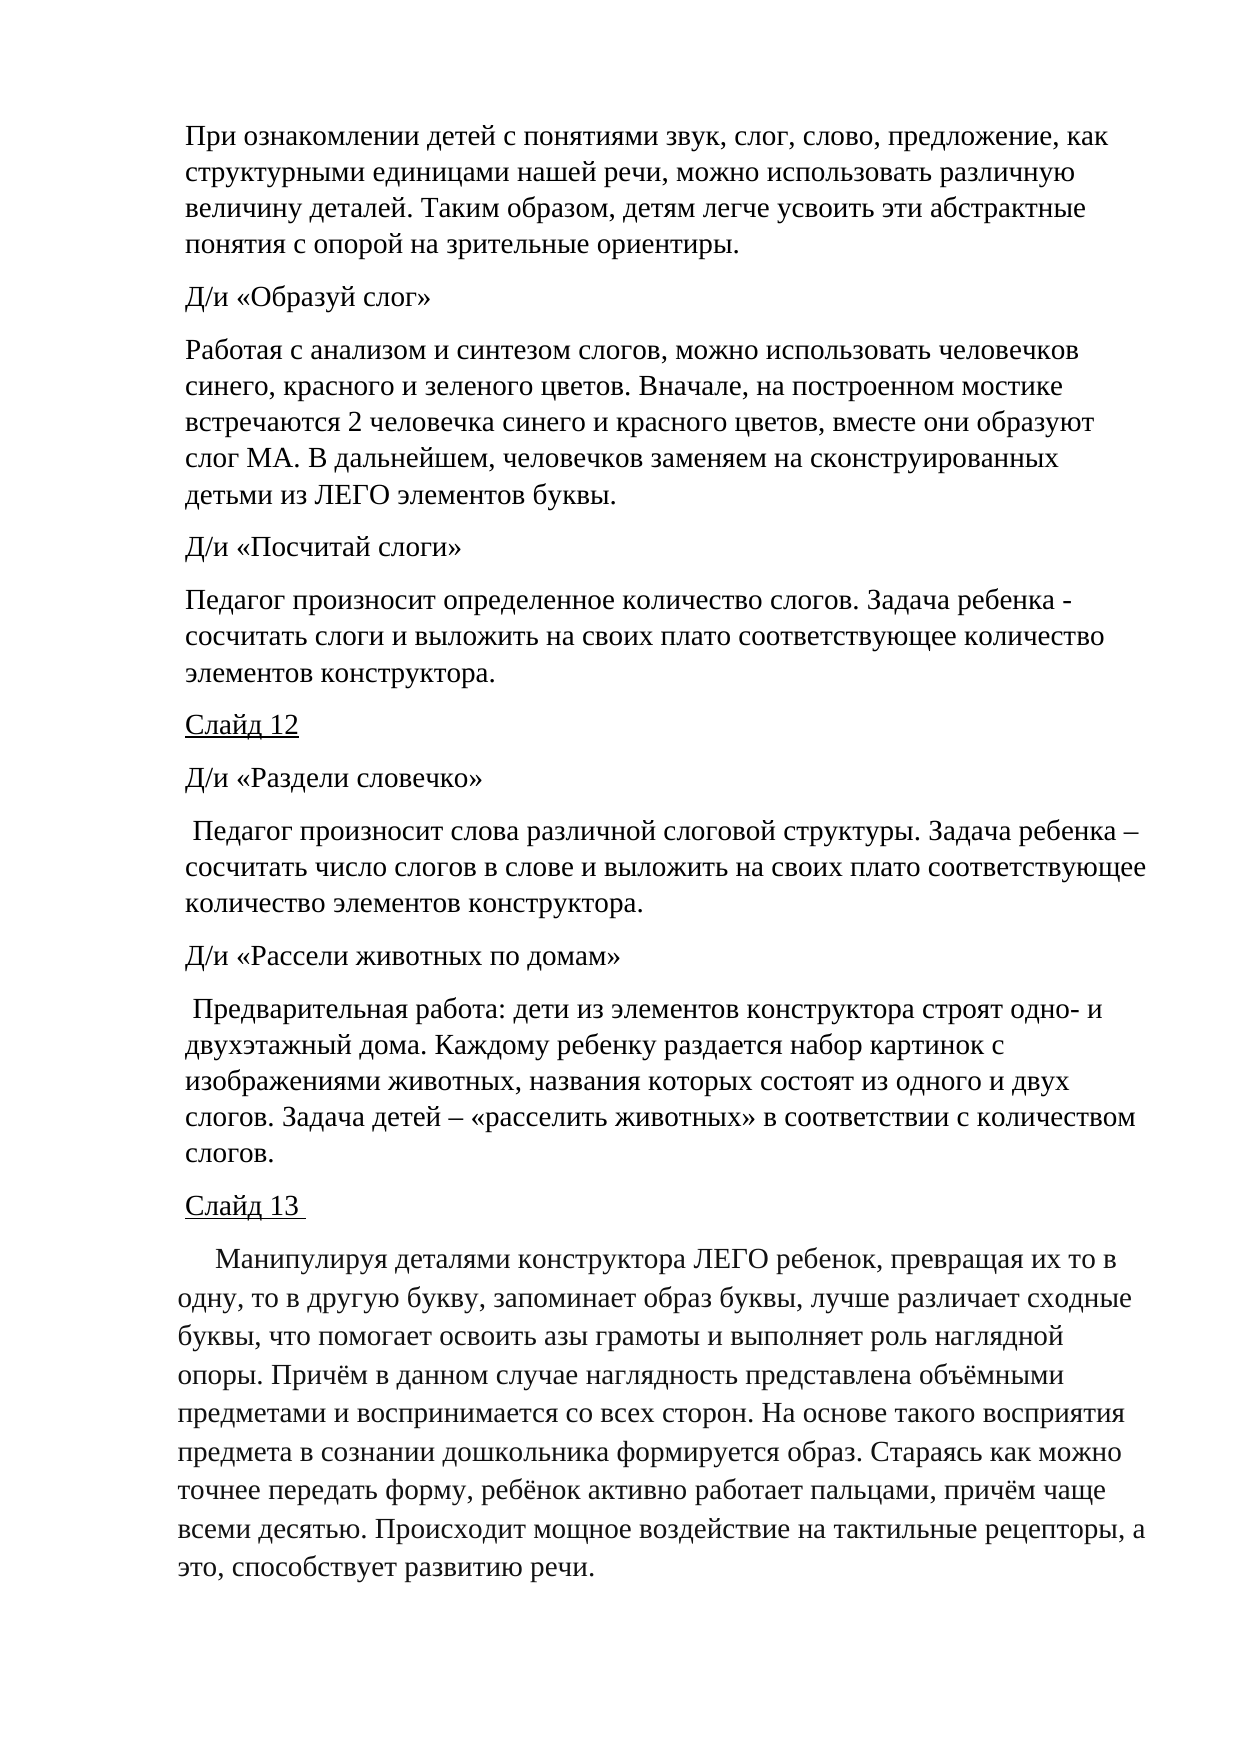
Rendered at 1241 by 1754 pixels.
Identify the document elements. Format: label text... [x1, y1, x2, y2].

text Д/и «Посчитай слоги» [185, 529, 1152, 563]
text Д/и «Образуй слог» [185, 279, 1152, 313]
text Слайд 12 [185, 707, 1152, 741]
text Предварительная работа: дети из элементов конструктора строят одно- и двухэтажный дома. Каждому ребенку раздается набор картинок с изображениями животных, названия которых состоят из одного и двух слогов. Задача детей – «расселить животных» в соответствии с количеством слогов. [185, 991, 1152, 1169]
text Д/и «Раздели словечко» [185, 760, 1152, 794]
text Педагог произносит определенное количество слогов. Задача ребенка - сосчитать слоги и выложить на своих плато соответствующее количество элементов конструктора. [185, 582, 1152, 688]
text Работая с анализом и синтезом слогов, можно использовать человечков синего, красного и зеленого цветов. Вначале, на построенном мостике встречаются 2 человечка синего и красного цветов, вместе они образуют слог МА. В дальнейшем, человечков заменяем на сконструированных детьми из ЛЕГО элементов буквы. [185, 332, 1152, 510]
text Манипулируя деталями конструктора ЛЕГО ребенок, превращая их то в одну, то в другую букву, запоминает образ буквы, лучше различает сходные буквы, что помогает освоить азы грамоты и выполняет роль наглядной опоры. Причём в данном случае наглядность представлена объёмными предметами и воспринимается со всех сторон. На основе такого восприятия предмета в сознании дошкольника формируется образ. Стараясь как можно точнее передать форму, ребёнок активно работает пальцами, причём чаще всеми десятью. Происходит мощное воздействие на тактильные рецепторы, а это, способствует развитию речи. [177, 1241, 1152, 1583]
text Педагог произносит слова различной слоговой структуры. Задача ребенка – сосчитать число слогов в слове и выложить на своих плато соответствующее количество элементов конструктора. [185, 813, 1152, 919]
text Слайд 13 [185, 1188, 1152, 1222]
text При ознакомлении детей с понятиями звук, слог, слово, предложение, как структурными единицами нашей речи, можно использовать различную величину деталей. Таким образом, детям легче усвоить эти абстрактные понятия с опорой на зрительные ориентиры. [185, 118, 1152, 260]
text Д/и «Рассели животных по домам» [185, 938, 1152, 972]
